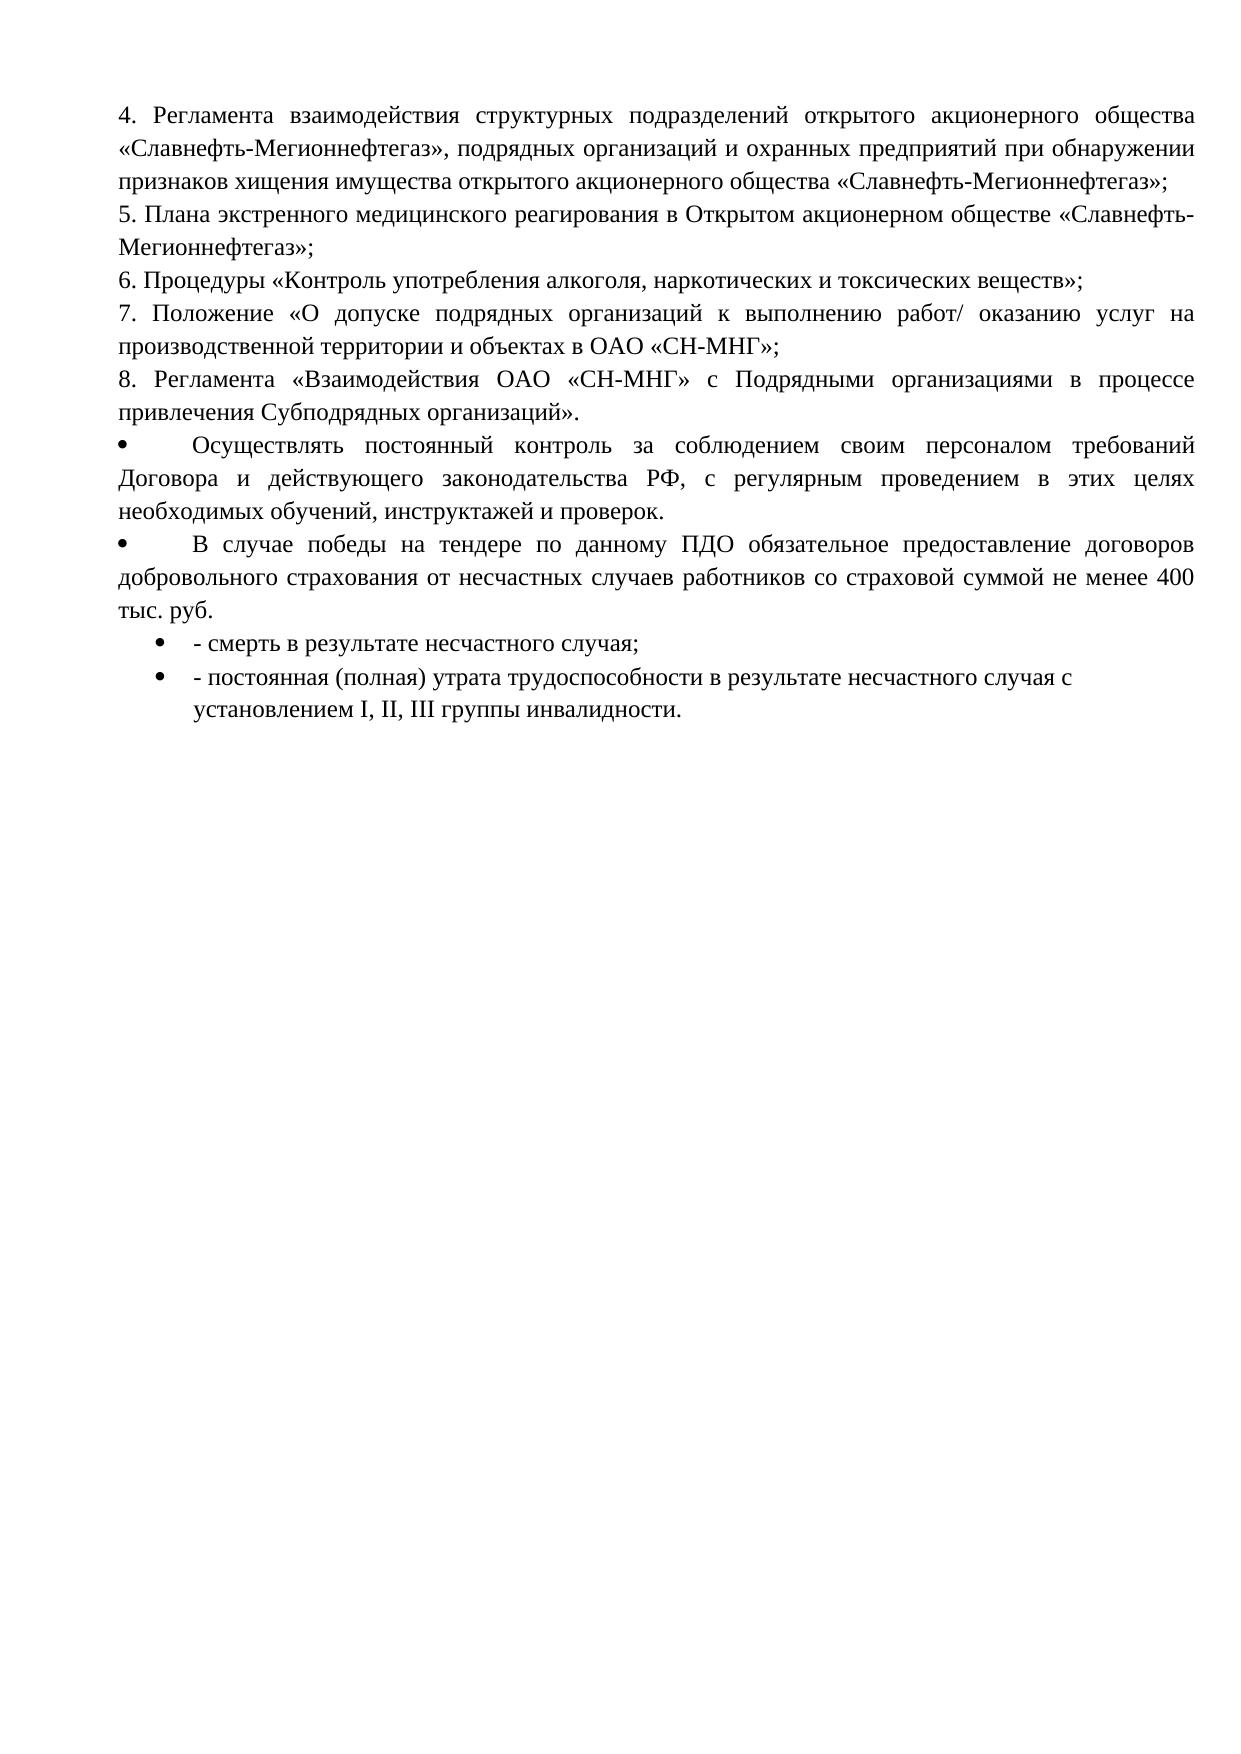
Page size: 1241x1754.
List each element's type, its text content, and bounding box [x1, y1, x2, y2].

text 4. Регламента взаимодействия структурных подразделений открытого акционерного общества «Славнефть-Мегионнефтегаз», подрядных организаций и охранных предприятий при обнаружении признаков хищения имущества открытого акционерного общества «Славнефть-Мегионнефтегаз»; [118, 100, 1196, 195]
text 7. Положение «О допуске подрядных организаций к выполнению работ/ оказанию услуг на производственной территории и объектах в ОАО «СН-МНГ»; [118, 298, 1196, 360]
text 8. Регламента «Взаимодействия ОАО «СН-МНГ» с Подрядными организациями в процессе привлечения Субподрядных организаций». [118, 364, 1196, 426]
list Осуществлять постоянный контроль за соблюдением своим персоналом требований Договора и действующего законодательства РФ, с регулярным проведением в этих целях необходимых обучений, инструктажей и проверок. [118, 430, 1196, 525]
list В случае победы на тендере по данному ПДО обязательное предоставление договоров добровольного страхования от несчастных случаев работников со страховой суммой не менее 400 тыс. руб. [118, 529, 1196, 624]
list - постоянная (полная) утрата трудоспособности в результате несчастного случая с установлением I, II, III группы инвалидности. [156, 662, 1196, 723]
list - смерть в результате несчастного случая; [156, 628, 1196, 657]
text 6. Процедуры «Контроль употребления алкоголя, наркотических и токсических веществ»; [118, 265, 1196, 294]
text 5. Плана экстренного медицинского реагирования в Открытом акционерном обществе «Славнефть-Мегионнефтегаз»; [118, 199, 1196, 261]
